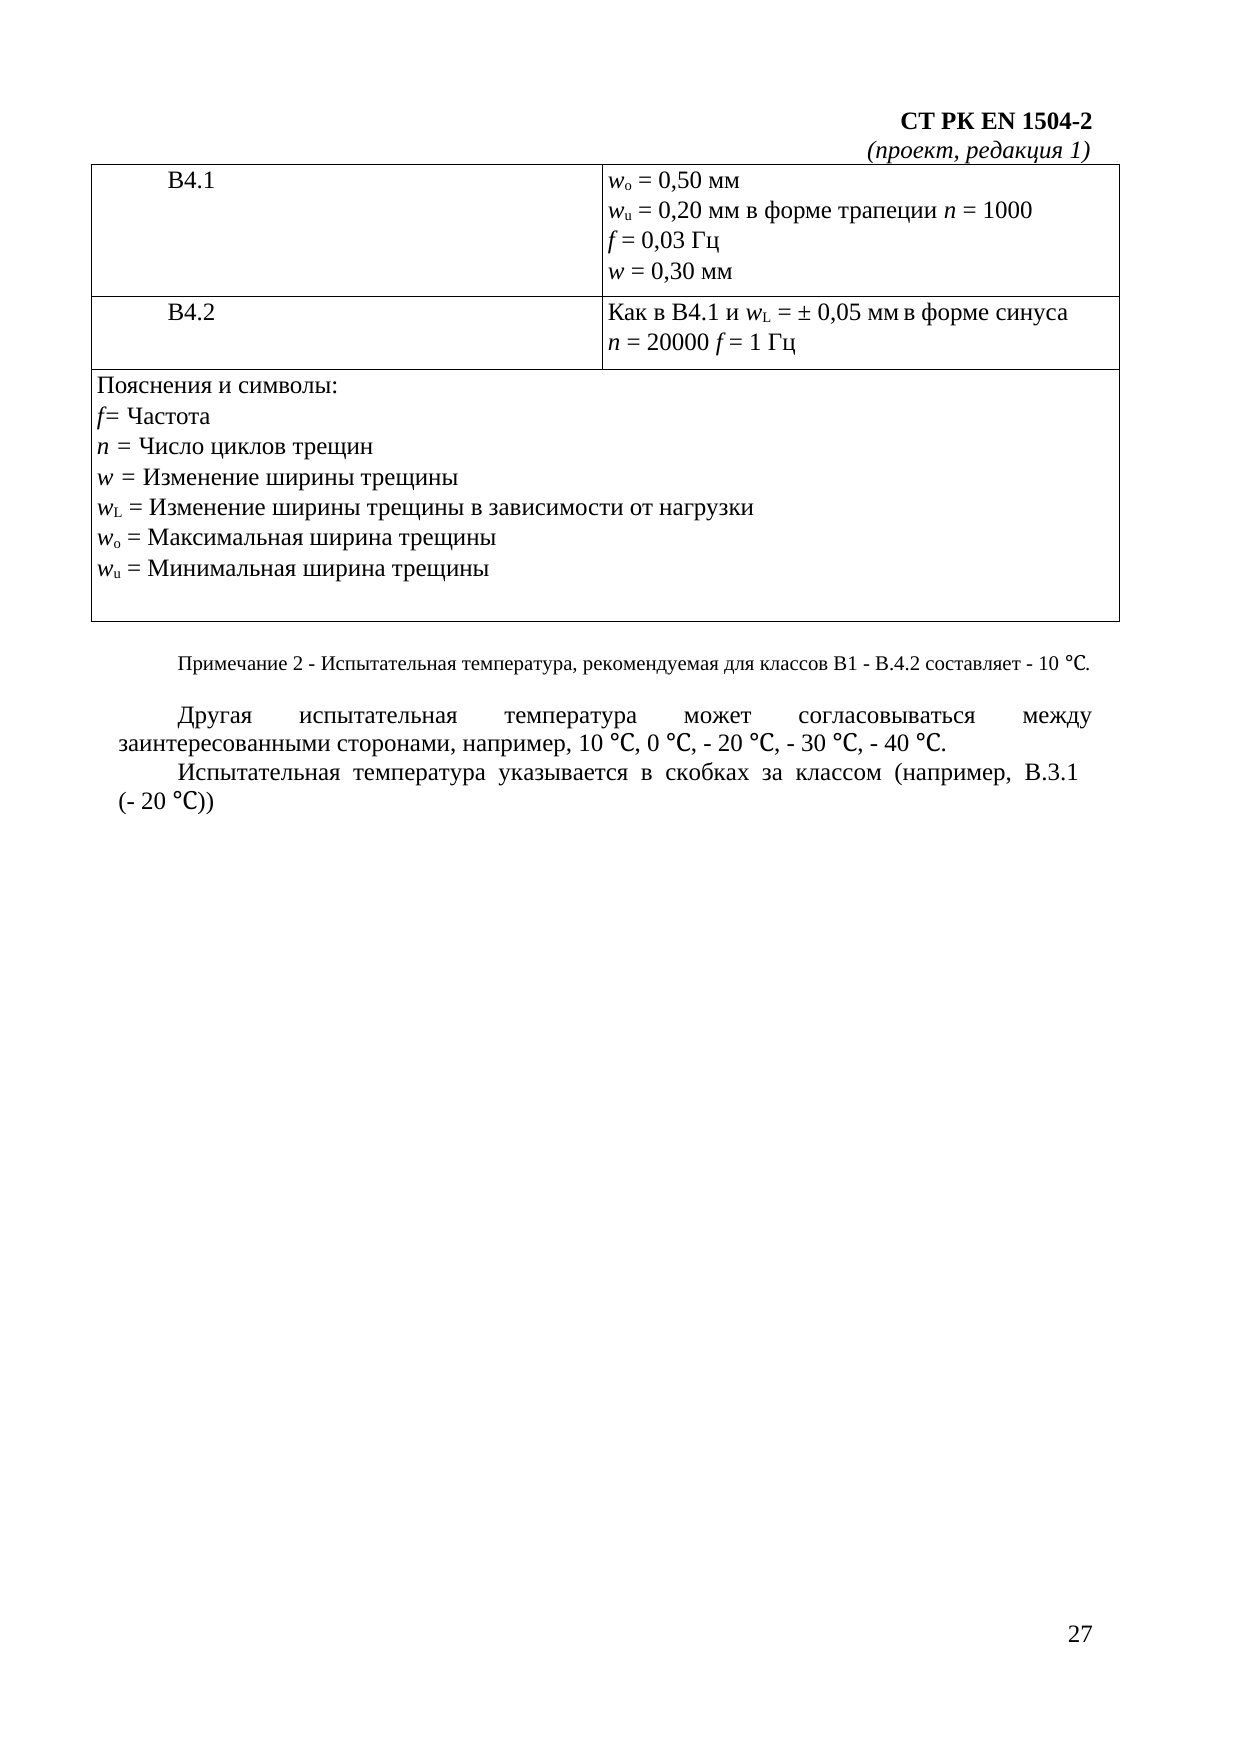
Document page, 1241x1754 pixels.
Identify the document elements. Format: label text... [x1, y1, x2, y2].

text Испытательная температура указывается в скобках за классом (например, В.3.1 (- 20 ℃)) [118, 757, 1092, 815]
table_cell Как в В4.1 и wL = ± 0,05 мм в форме синуса n = 20000 f = 1 Гц [603, 297, 1119, 369]
table_cell wo = 0,50 мм wu = 0,20 мм в форме трапеции n = 1000 f = 0,03 Гц w = 0,30 мм [603, 165, 1119, 296]
text Примечание 2 - Испытательная температура, рекомендуемая для классов В1 - В.4.2 составляет - 10 ℃. [118, 651, 1092, 675]
table_cell В4.2 [92, 297, 602, 369]
table_cell В4.1 [92, 165, 602, 296]
text Другая испытательная температура может согласовываться между заинтересованными сторонами, например, 10 ℃, 0 ℃, - 20 ℃, - 30 ℃, - 40 ℃. [118, 700, 1092, 757]
table_cell Пояснения и символы: f= Частота n = Число циклов трещин w = Изменение ширины трещины wL = Изменение ширины трещины в зависимости от нагрузки wo = Максимальная ширина трещины wu = Минимальная ширина трещины [92, 370, 1119, 621]
